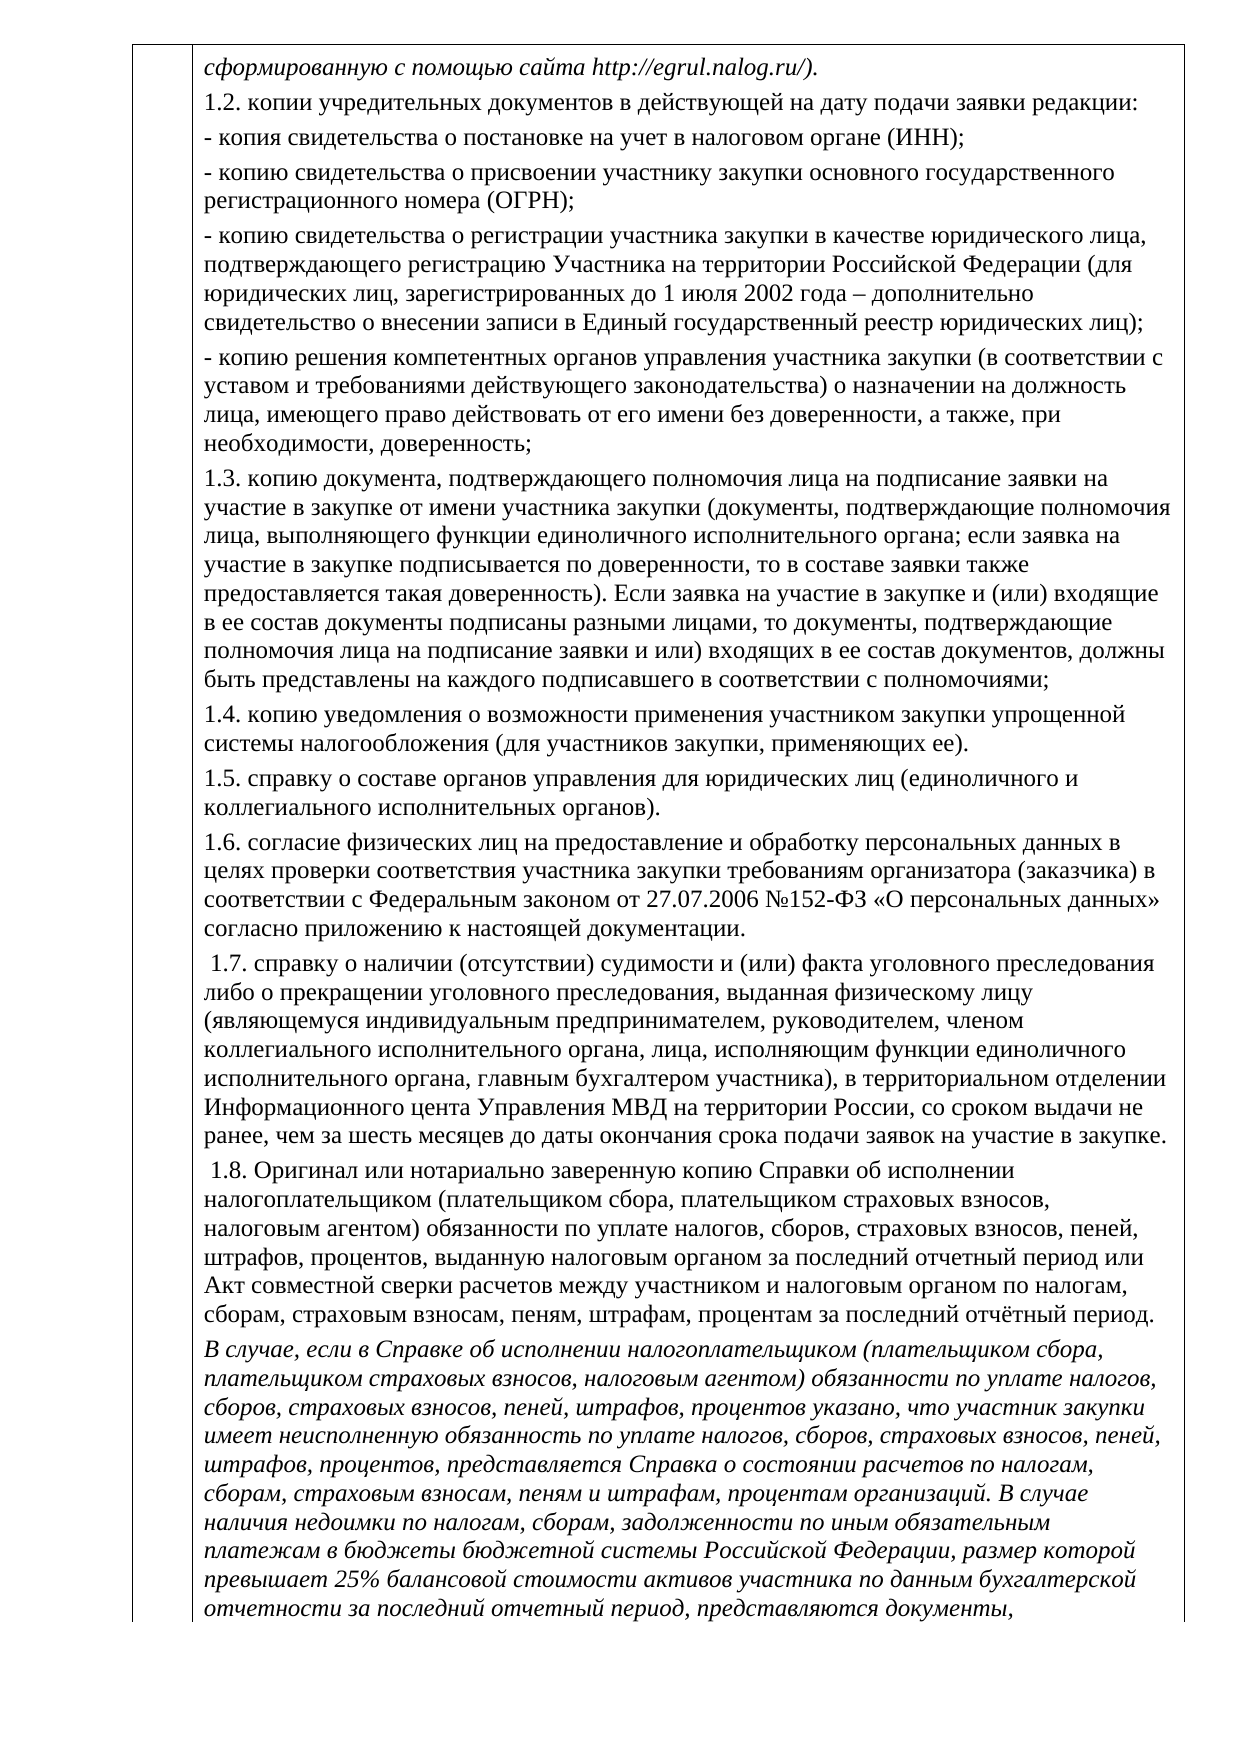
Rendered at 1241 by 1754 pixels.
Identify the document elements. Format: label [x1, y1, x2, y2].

table_cell [193, 45, 1184, 1622]
table_cell [133, 45, 192, 1622]
